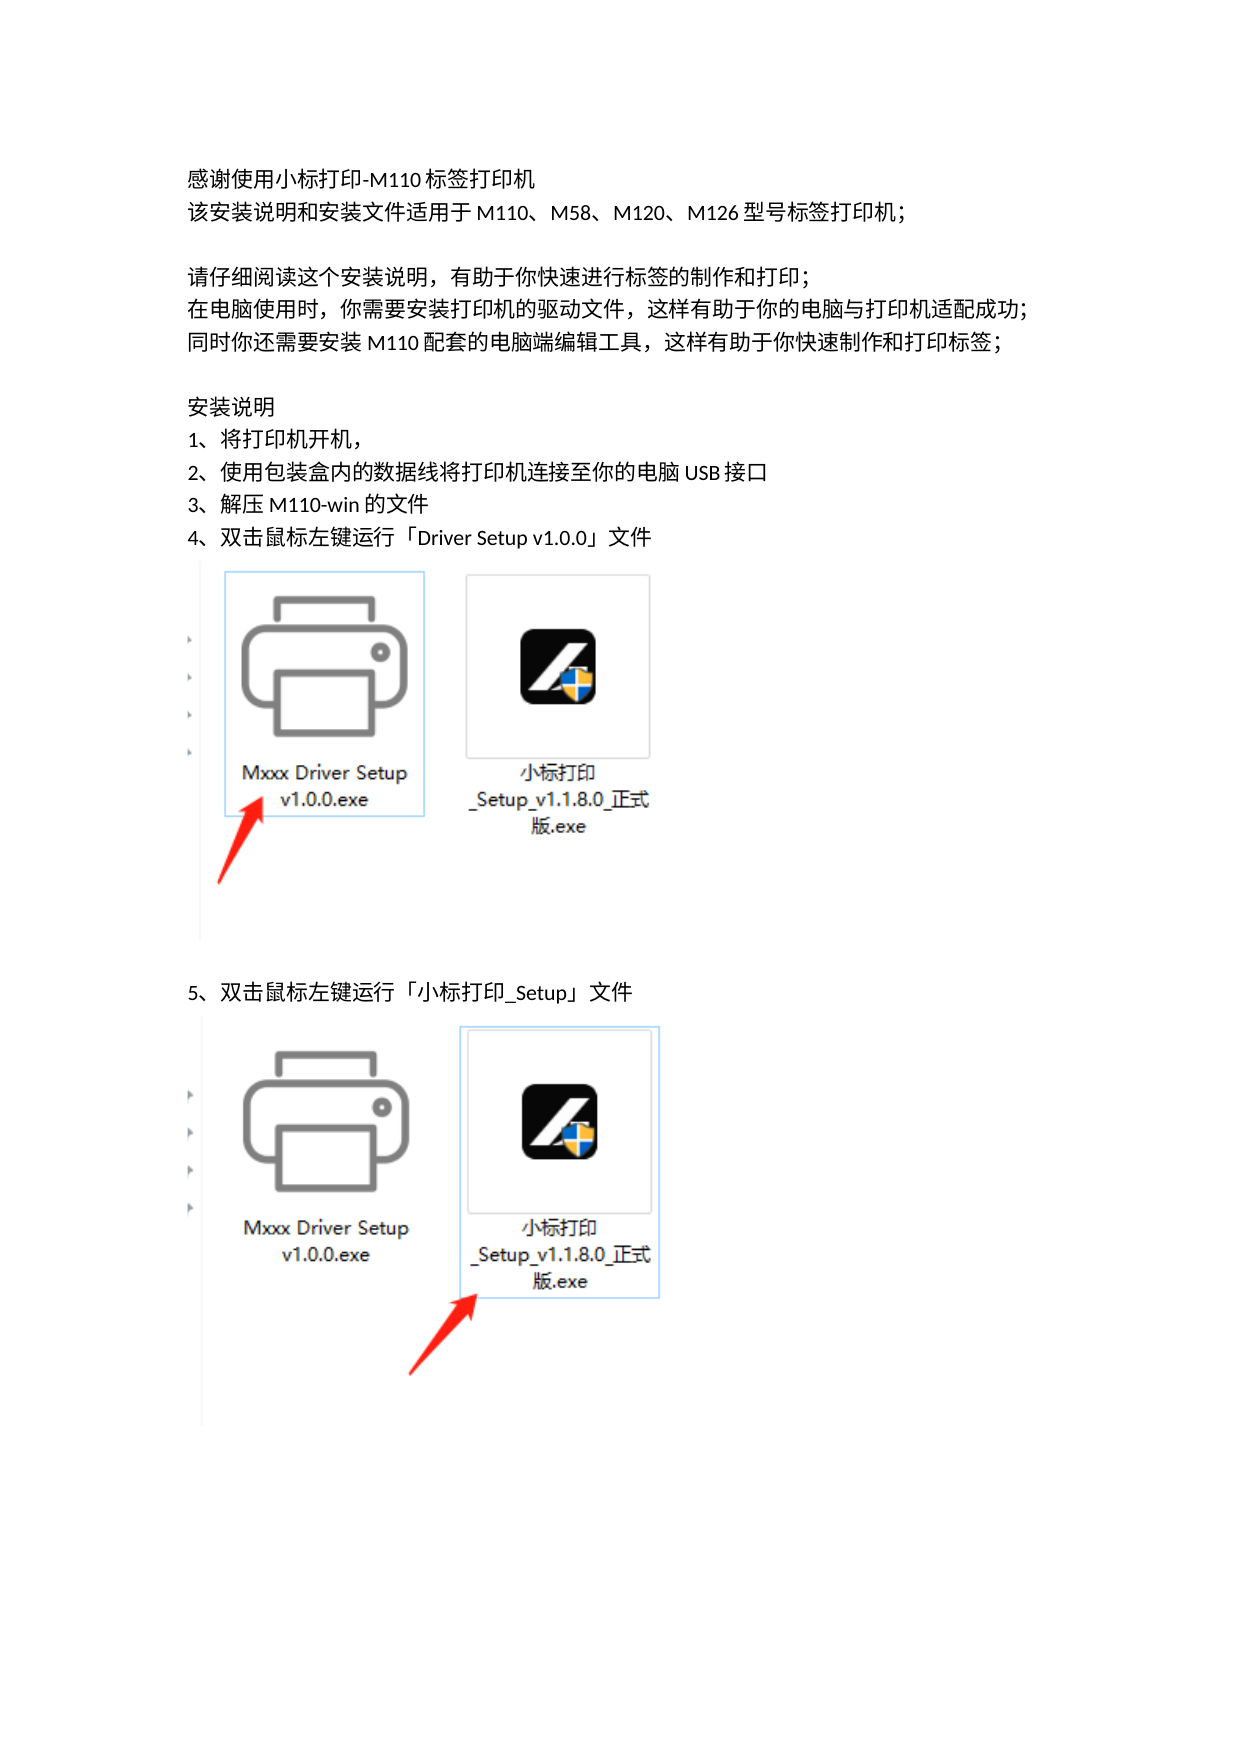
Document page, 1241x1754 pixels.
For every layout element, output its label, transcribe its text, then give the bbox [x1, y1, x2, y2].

picture [187, 552, 704, 941]
list 4、双击鼠标左键运行「Driver Setup v1.0.0」文件 [187, 519, 1053, 552]
text 该安装说明和安装文件适用于M110、M58、M120、M126型号标签打印机； [187, 194, 1053, 227]
list 同时你还需要安装M110配套的电脑端编辑工具，这样有助于你快速制作和打印标签； [187, 324, 1053, 357]
list 3、解压M110-win的文件 [187, 487, 1053, 519]
list 2、使用包装盒内的数据线将打印机连接至你的电脑USB接口 [187, 454, 1053, 487]
text 请仔细阅读这个安装说明，有助于你快速进行标签的制作和打印； [187, 259, 1053, 292]
picture [187, 1007, 725, 1426]
text 安装说明 [187, 389, 1053, 422]
list 在电脑使用时，你需要安装打印机的驱动文件，这样有助于你的电脑与打印机适配成功； [187, 292, 1053, 324]
list 5、双击鼠标左键运行「小标打印_Setup」文件 [187, 974, 1053, 1007]
text 1、将打印机开机， [187, 422, 1053, 454]
text 感谢使用小标打印-M110标签打印机 [187, 162, 1053, 194]
